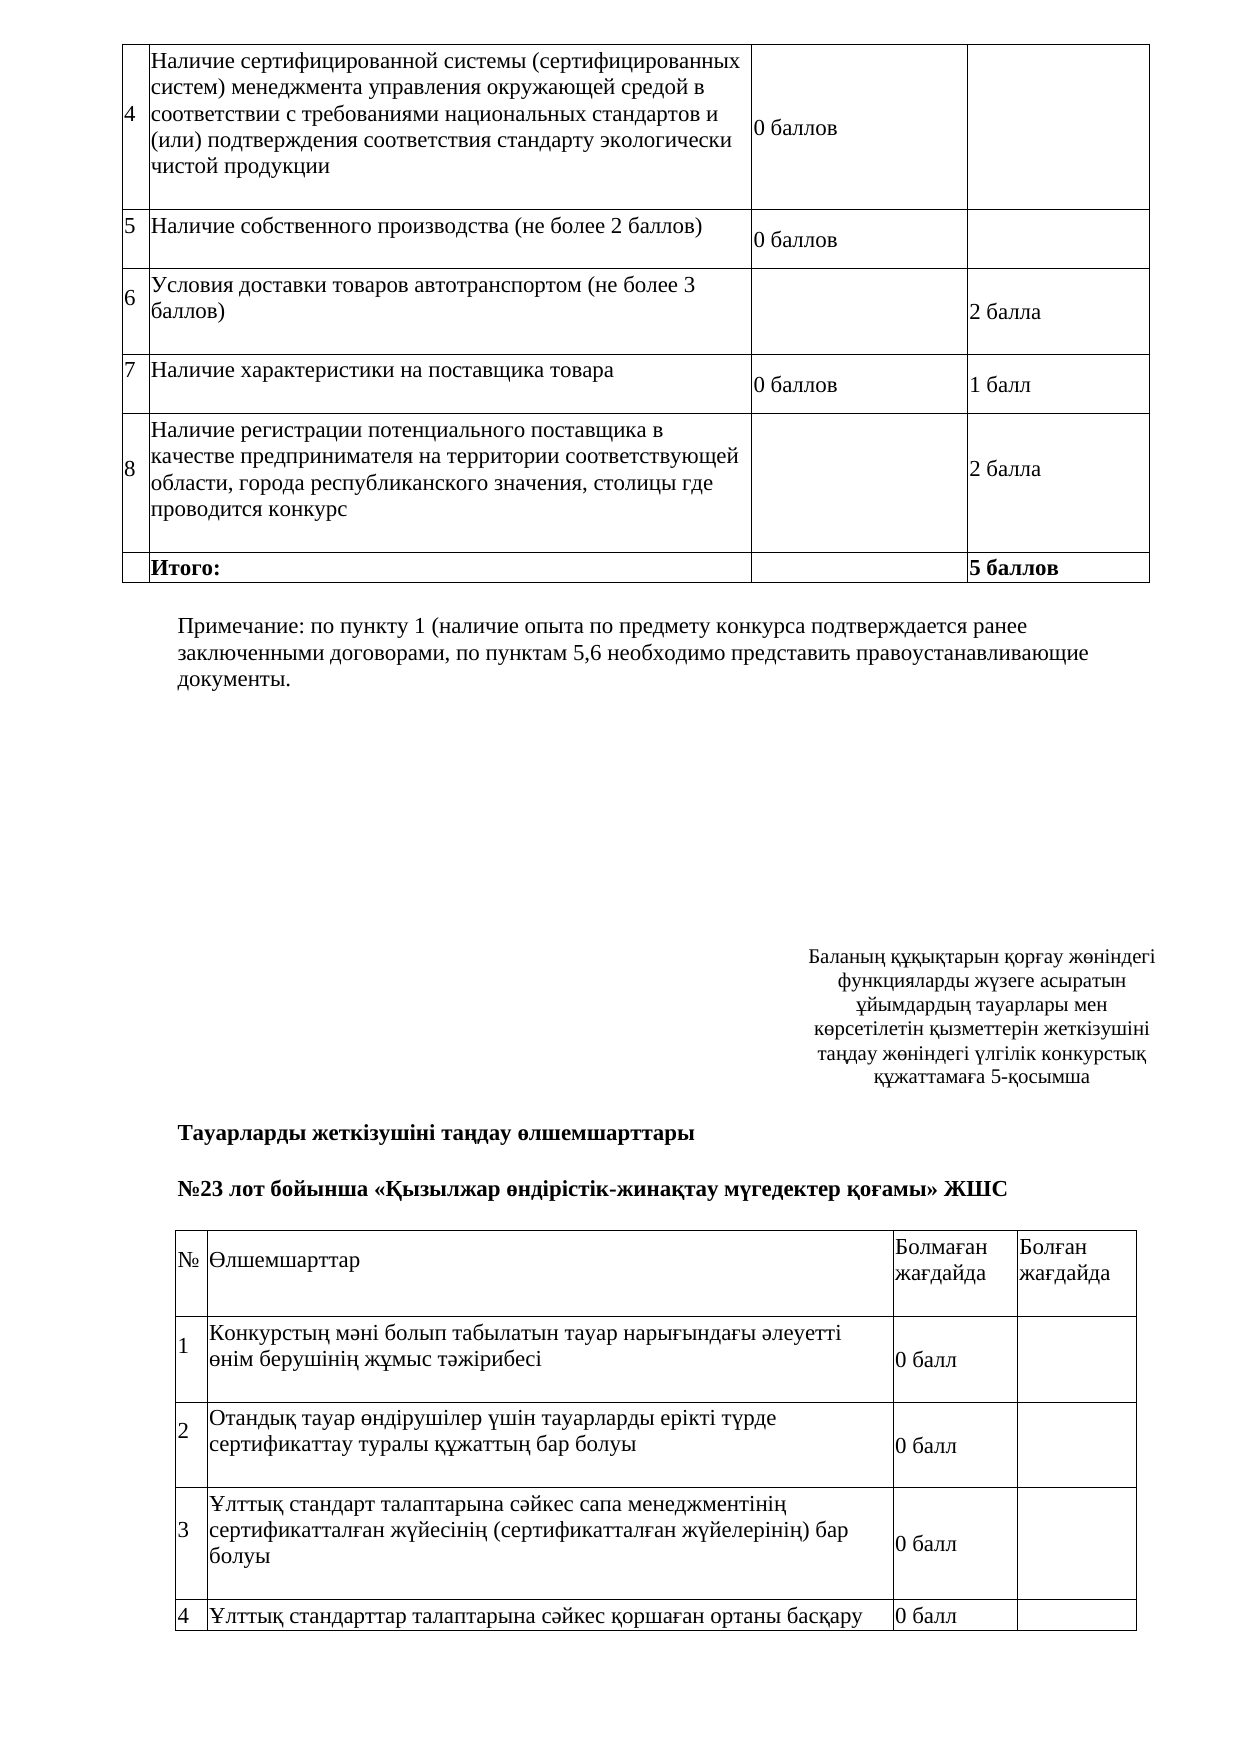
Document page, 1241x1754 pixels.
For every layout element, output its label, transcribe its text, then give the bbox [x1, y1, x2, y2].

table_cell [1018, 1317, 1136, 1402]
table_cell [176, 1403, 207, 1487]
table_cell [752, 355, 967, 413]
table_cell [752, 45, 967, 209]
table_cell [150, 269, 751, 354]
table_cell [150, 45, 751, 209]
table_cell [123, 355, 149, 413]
subtitle Тауарларды жеткізушіні таңдау өлшемшарттары [177, 1119, 1152, 1146]
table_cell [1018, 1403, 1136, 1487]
subtitle №23 лот бойынша «Қызылжар өндірістік-жинақтау мүгедектер қоғамы» ЖШС [177, 1175, 1152, 1201]
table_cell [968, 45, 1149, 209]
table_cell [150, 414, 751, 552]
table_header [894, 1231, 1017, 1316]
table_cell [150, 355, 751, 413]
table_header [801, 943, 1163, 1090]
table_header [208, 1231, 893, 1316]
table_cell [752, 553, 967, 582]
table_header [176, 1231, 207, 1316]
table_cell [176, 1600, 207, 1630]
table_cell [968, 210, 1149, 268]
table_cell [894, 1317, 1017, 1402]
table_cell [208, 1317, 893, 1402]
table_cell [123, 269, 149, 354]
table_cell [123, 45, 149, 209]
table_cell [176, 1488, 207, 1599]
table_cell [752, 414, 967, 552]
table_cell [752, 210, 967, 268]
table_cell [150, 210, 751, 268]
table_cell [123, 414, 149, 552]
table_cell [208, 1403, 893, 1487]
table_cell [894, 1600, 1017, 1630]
text Примечание: по пункту 1 (наличие опыта по предмету конкурса подтверждается ранее заключенными договорами, по пунктам 5,6 необходимо представить правоустанавливающие документы. [177, 612, 1152, 691]
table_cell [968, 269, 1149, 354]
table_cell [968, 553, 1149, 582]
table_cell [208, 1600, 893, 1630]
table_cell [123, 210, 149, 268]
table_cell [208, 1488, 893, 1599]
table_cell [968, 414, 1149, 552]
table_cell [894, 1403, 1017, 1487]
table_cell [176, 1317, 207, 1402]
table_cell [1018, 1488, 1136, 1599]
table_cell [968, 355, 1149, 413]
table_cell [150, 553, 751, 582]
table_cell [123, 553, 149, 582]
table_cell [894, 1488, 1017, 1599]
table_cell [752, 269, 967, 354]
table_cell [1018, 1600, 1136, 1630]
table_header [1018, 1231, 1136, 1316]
